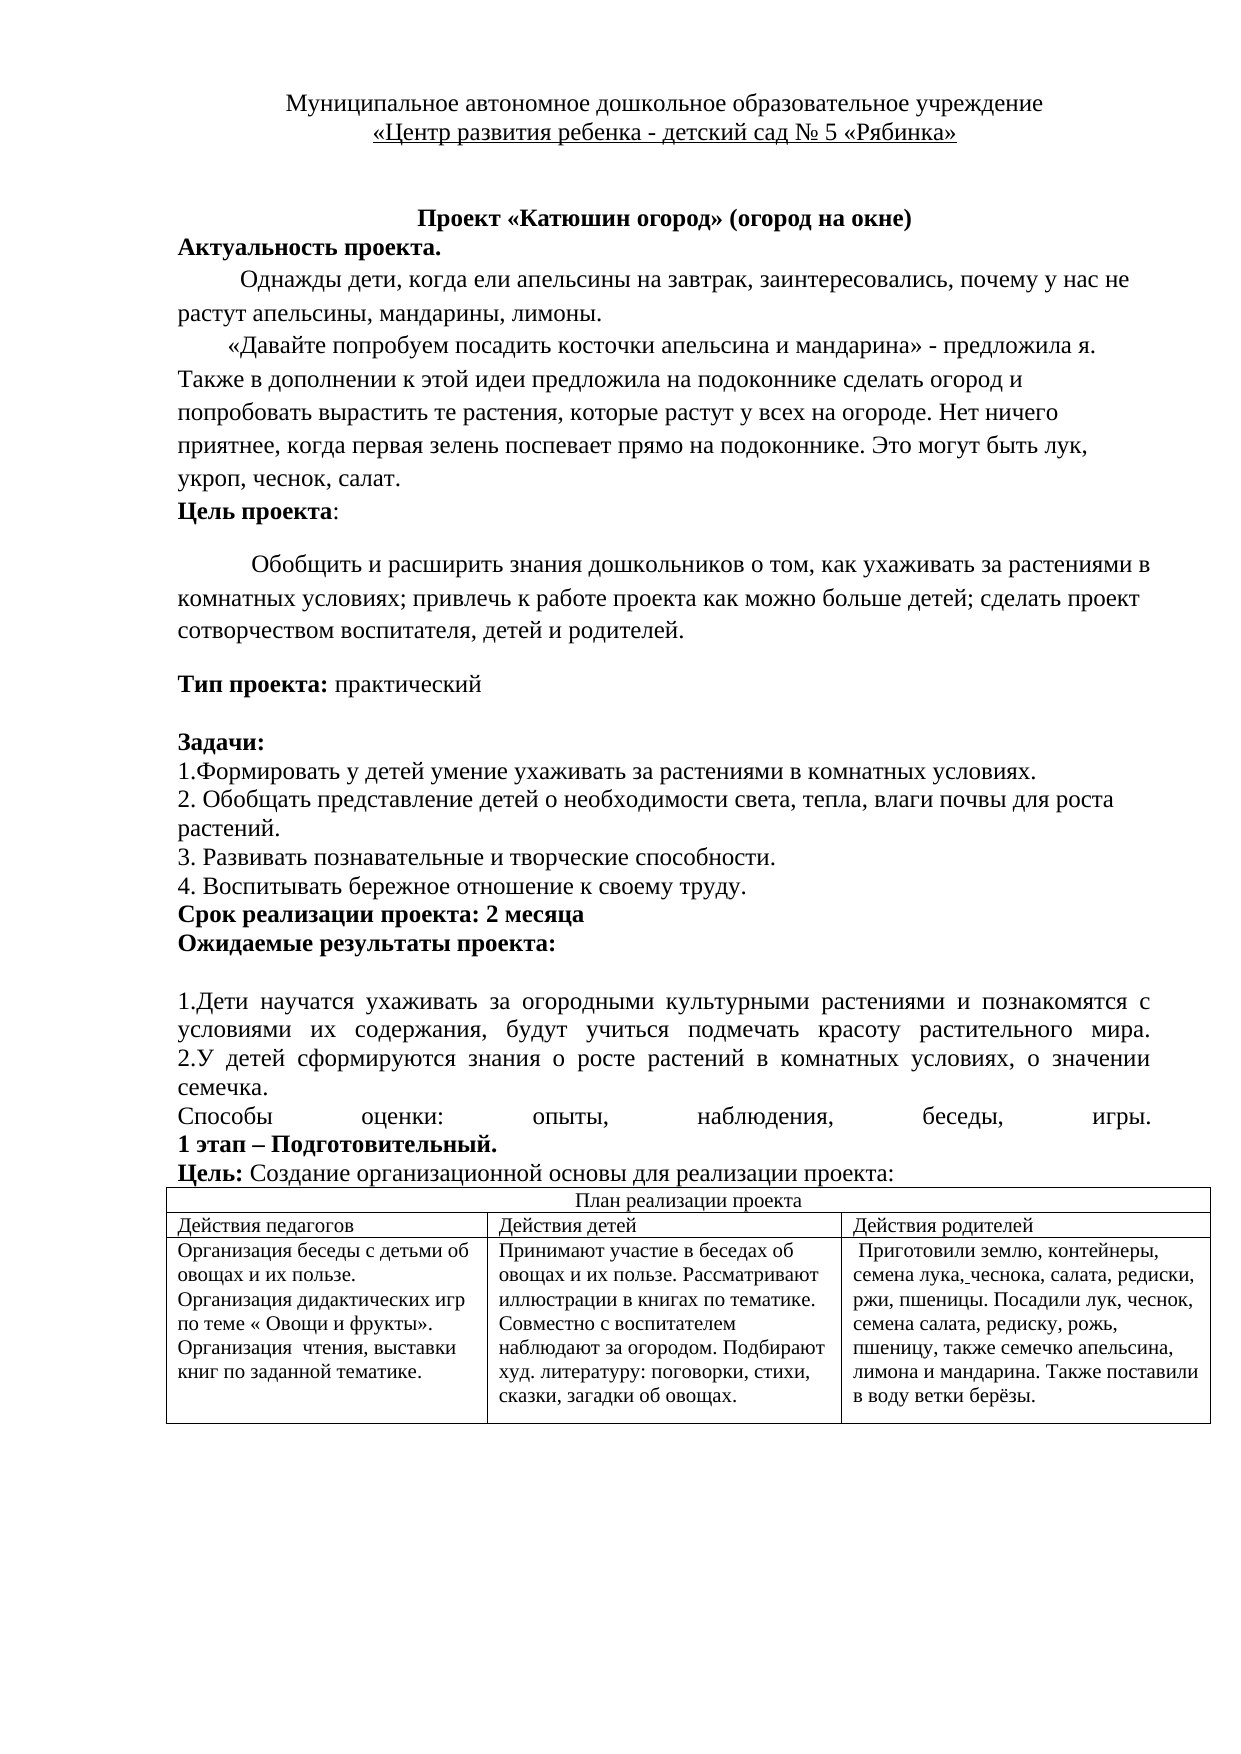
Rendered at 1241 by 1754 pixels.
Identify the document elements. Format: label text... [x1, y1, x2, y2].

text Обобщить и расширить знания дошкольников о том, как ухаживать за растениями в комнатных условиях; привлечь к работе проекта как можно больше детей; сделать проект сотворчеством воспитателя, детей и родителей. [177, 549, 1152, 644]
text Цель: Создание организационной основы для реализации проекта: [177, 1158, 1152, 1187]
text Ожидаемые результаты проекта: [177, 928, 1152, 957]
text Проект «Катюшин огород» (огород на окне) [177, 203, 1152, 232]
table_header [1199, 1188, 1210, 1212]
text 1.Дети научатся ухаживать за огородными культурными растениями и познакомятся с условиями их содержания, будут учиться подмечать красоту растительного мира. 2.У детей сформируются знания о росте растений в комнатных условиях, о значении семечка. Способы оценки: опыты, наблюдения, беседы, игры. 1 этап – Подготовительный. [177, 986, 1152, 1158]
table_cell Организация беседы с детьми об овощах и их пользе. Организация дидактических игр по теме « Овощи и фрукты». Организация чтения, выставки книг по заданной тематике. [167, 1238, 487, 1422]
text «Центр развития ребенка - детский сад № 5 «Рябинка» [177, 117, 1152, 145]
table_cell Действия родителей [842, 1213, 1210, 1237]
text Тип проекта: практический [177, 669, 1141, 698]
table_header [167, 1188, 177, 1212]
table_cell Действия педагогов [167, 1213, 487, 1237]
text Задачи: 1.Формировать у детей умение ухаживать за растениями в комнатных условиях. 2. Обобщать представление детей о необходимости света, тепла, влаги почвы для роста растений. 3. Развивать познавательные и творческие способности. 4. Воспитывать бережное отношение к своему труду. Срок реализации проекта: 2 месяца [177, 698, 1152, 928]
text Актуальность проекта. Однажды дети, когда ели апельсины на завтрак, заинтересовались, почему у нас не растут апельсины, мандарины, лимоны. «Давайте попробуем посадить косточки апельсина и мандарина» - предложила я. Также в дополнении к этой идеи предложила на подоконнике сделать огород и попробовать вырастить те растения, которые растут у всех на огороде. Нет ничего приятнее, когда первая зелень поспевает прямо на подоконнике. Это могут быть лук, укроп, чеснок, салат. Цель проекта: [177, 232, 1152, 524]
table_cell Действия детей [488, 1213, 841, 1237]
table_cell Приготовили землю, контейнеры, семена лука, чеснока, салата, редиски, ржи, пшеницы. Посадили лук, чеснок, семена салата, редиску, рожь, пшеницу, также семечко апельсина, лимона и мандарина. Также поставили в воду ветки берёзы. [842, 1238, 1210, 1422]
table_cell Принимают участие в беседах об овощах и их пользе. Рассматривают иллюстрации в книгах по тематике. Совместно с воспитателем наблюдают за огородом. Подбирают худ. литературу: поговорки, стихи, сказки, загадки об овощах. [488, 1238, 841, 1422]
text Муниципальное автономное дошкольное образовательное учреждение [177, 88, 1152, 117]
